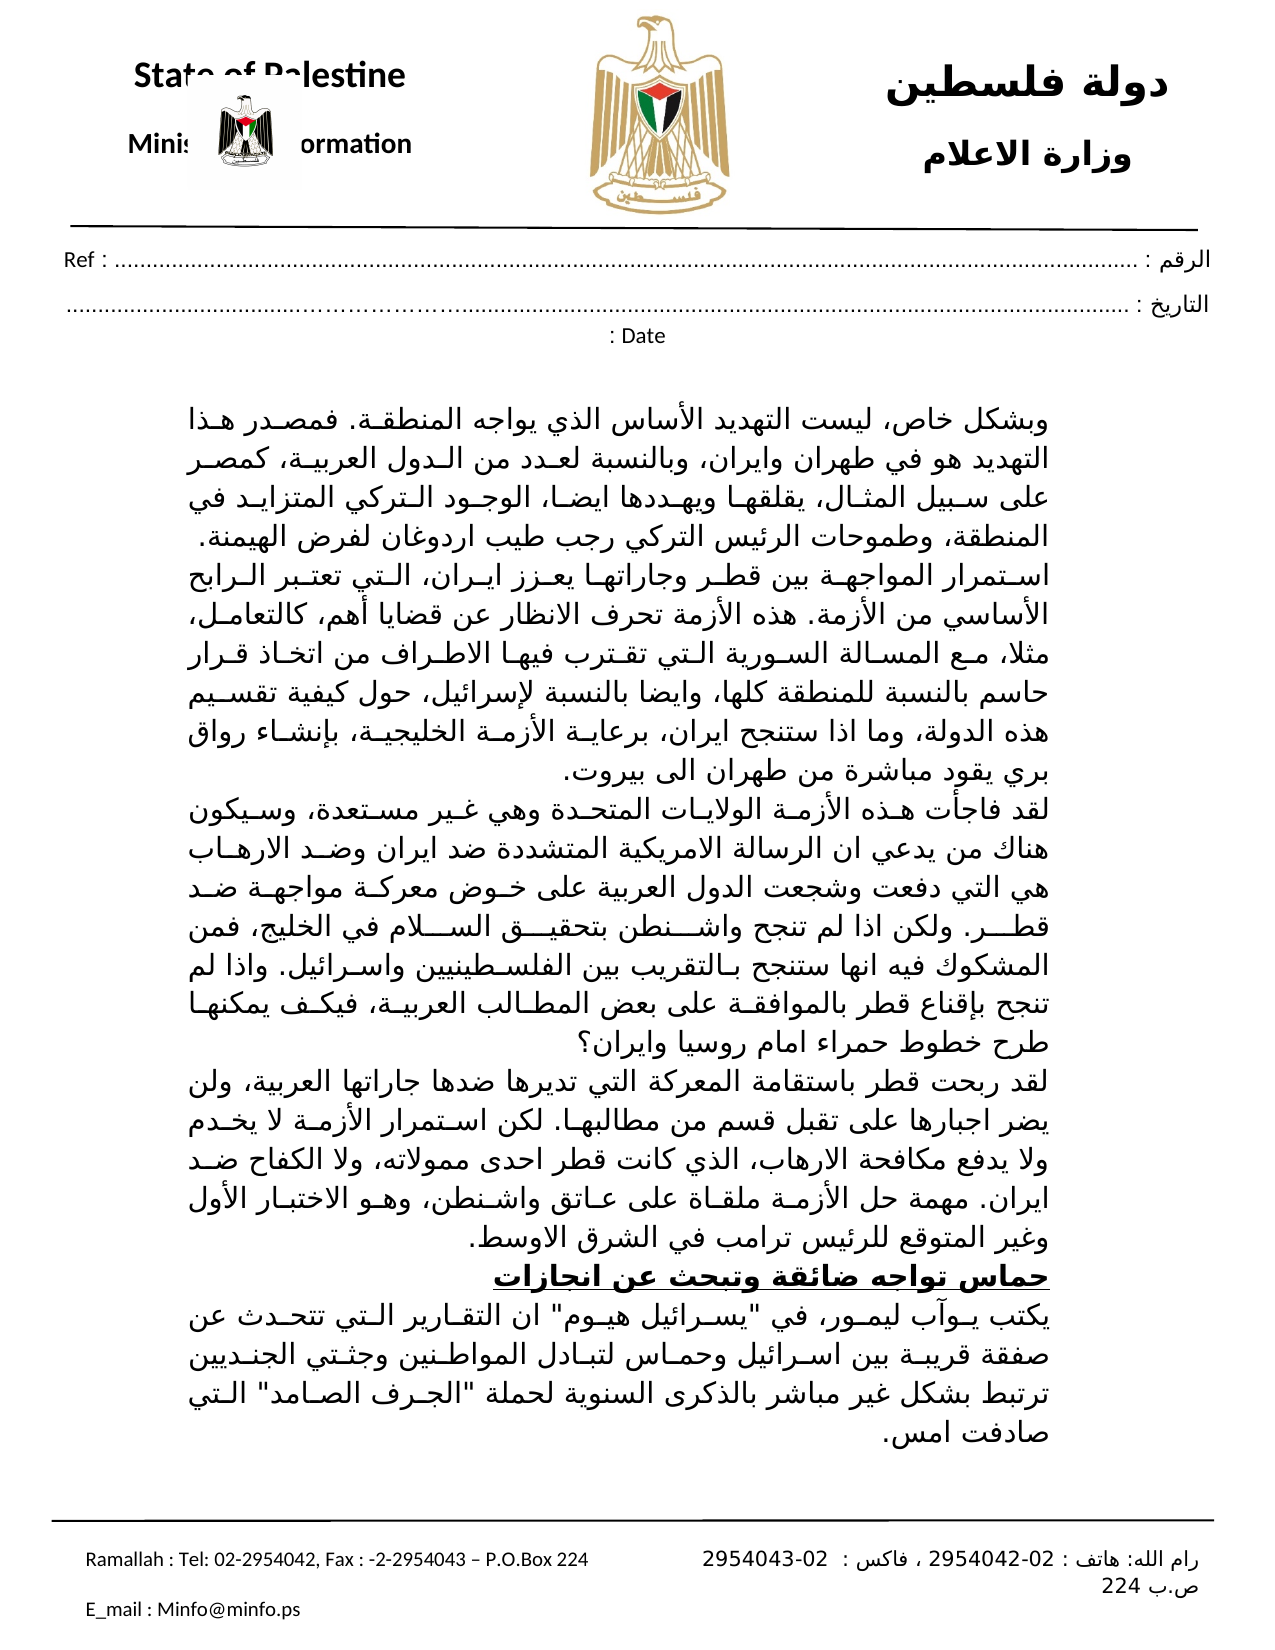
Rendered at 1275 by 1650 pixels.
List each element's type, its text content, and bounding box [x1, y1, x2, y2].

text لقد ربحت قطر باستقامة المعركة التي تديرها ضدها جاراتها العربية، ولن يضر اجبارها على تقبل قسم من مطالبها. لكن استمرار الأزمة لا يخدم ولا يدفع مكافحة الارهاب، الذي كانت قطر احدى ممولاته، ولا الكفاح ضد ايران. مهمة حل الأزمة ملقاة على عاتق واشنطن، وهو الاختبار الأول وغير المتوقع للرئيس ترامب في الشرق الاوسط. [187, 1065, 1050, 1254]
picture [554, 9, 736, 219]
text يكتب يوآب ليمور، في "يسرائيل هيوم" ان التقارير التي تتحدث عن صفقة قريبة بين اسرائيل وحماس لتبادل المواطنين وجثتي الجنديين ترتبط بشكل غير مباشر بالذكرى السنوية لحملة "الجرف الصامد" التي صادفت امس. [187, 1298, 1050, 1449]
text لقد فاجأت هذه الأزمة الولايات المتحدة وهي غير مستعدة، وسيكون هناك من يدعي ان الرسالة الامريكية المتشددة ضد ايران وضد الارهاب هي التي دفعت وشجعت الدول العربية على خوض معركة مواجهة ضد قطر. ولكن اذا لم تنجح واشنطن بتحقيق السلام في الخليج، فمن المشكوك فيه انها ستنجح بالتقريب بين الفلسطينيين واسرائيل. واذا لم تنجح بإقناع قطر بالموافقة على بعض المطالب العربية، فيكف يمكنها طرح خطوط حمراء امام روسيا وايران؟ [187, 792, 1050, 1060]
text حماس تواجه ضائقة وتبحث عن انجازات [187, 1259, 1050, 1293]
picture [187, 75, 302, 190]
text استمرار المواجهة بين قطر وجاراتها يعزز ايران، التي تعتبر الرابح الأساسي من الأزمة. هذه الأزمة تحرف الانظار عن قضايا أهم، كالتعامل، مثلا، مع المسالة السورية التي تقترب فيها الاطراف من اتخاذ قرار حاسم بالنسبة للمنطقة كلها، وايضا بالنسبة لإسرائيل، حول كيفية تقسيم هذه الدولة، وما اذا ستنجح ايران، برعاية الأزمة الخليجية، بإنشاء رواق بري يقود مباشرة من طهران الى بيروت. [187, 558, 1050, 787]
